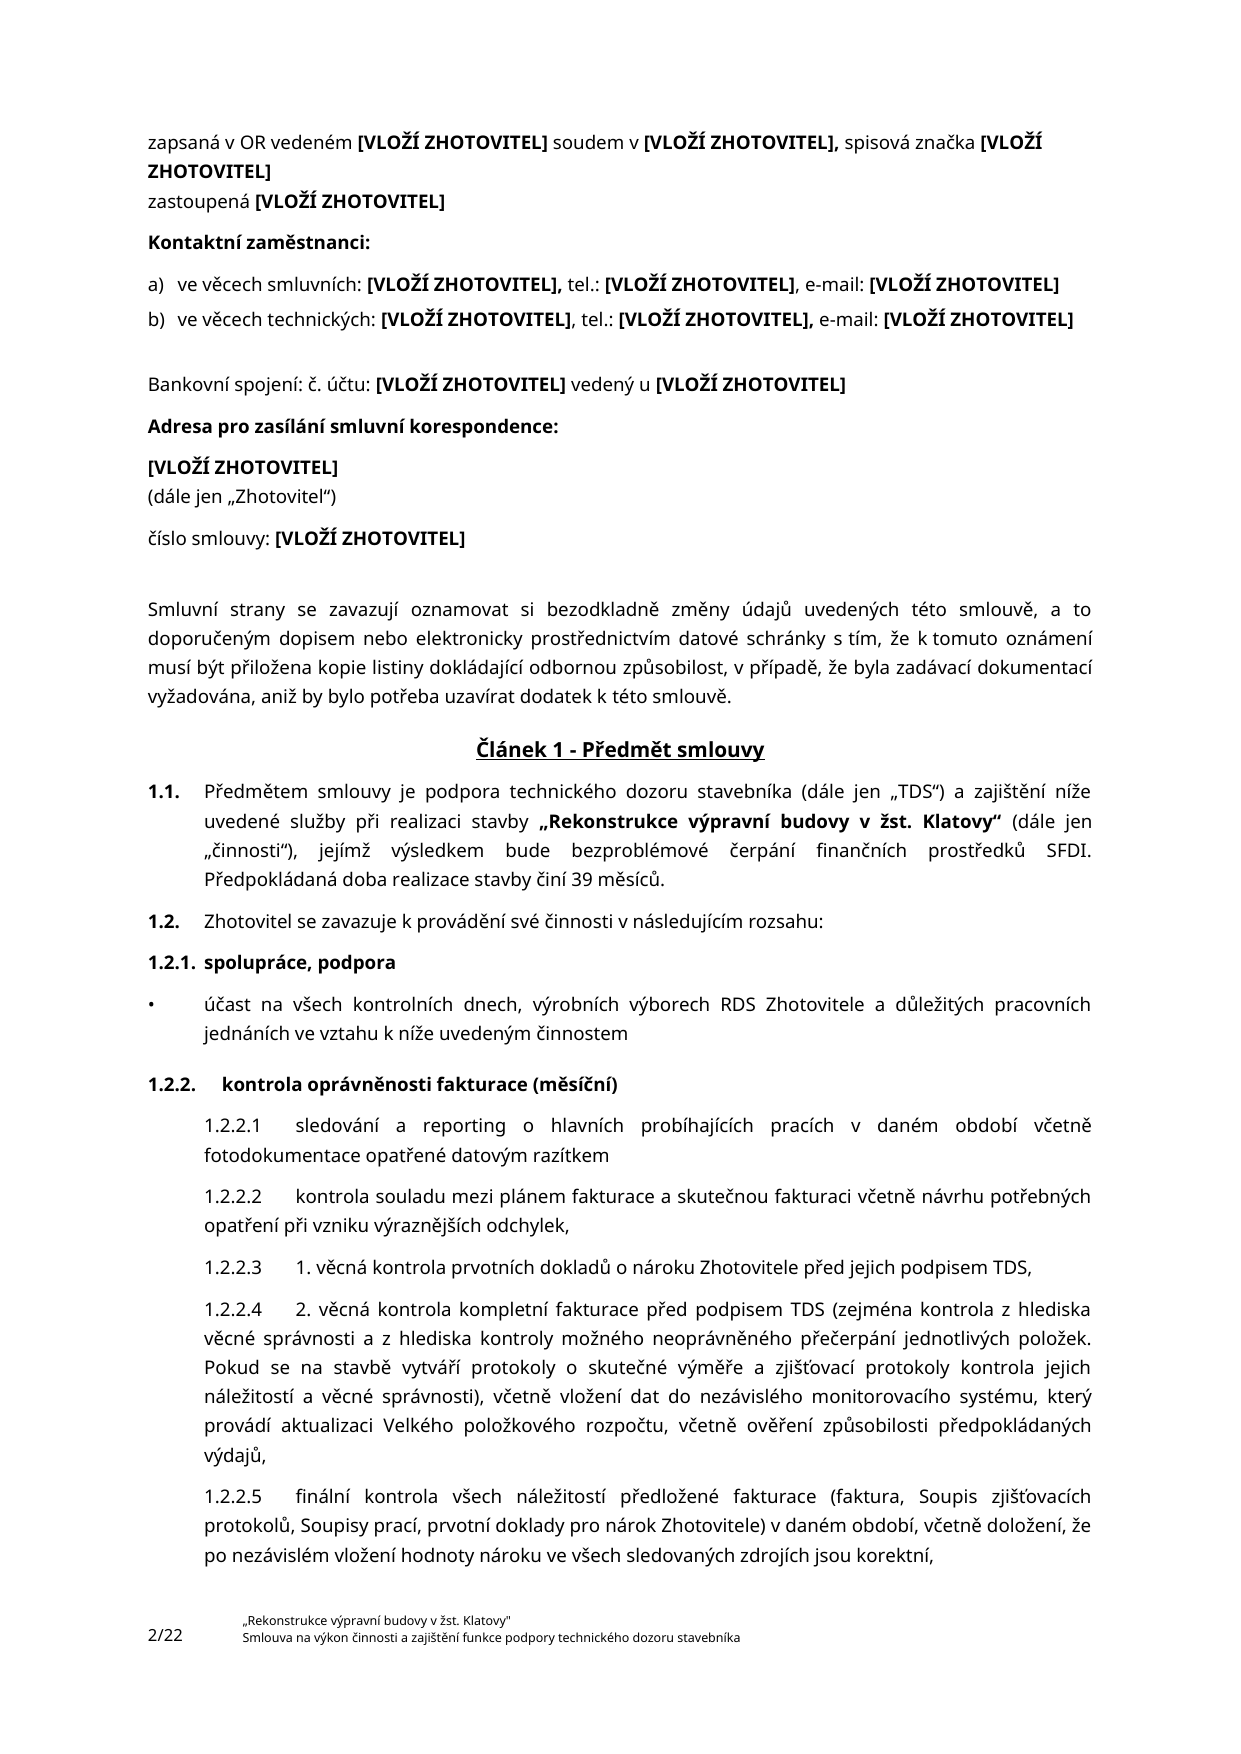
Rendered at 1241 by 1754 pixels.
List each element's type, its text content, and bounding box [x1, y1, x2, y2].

list ve věcech smluvních: [VLOŽÍ ZHOTOVITEL], tel.: [VLOŽÍ ZHOTOVITEL], e-mail: [VLOŽÍ ZHOTOVITEL] [148, 268, 1092, 297]
text 1.2.2.3 1. věcná kontrola prvotních dokladů o nároku Zhotovitele před jejich podpisem TDS, [204, 1251, 1092, 1280]
text 1.2.1. spolupráce, podpora [148, 946, 1092, 976]
text 1.2.2.5 finální kontrola všech náležitostí předložené fakturace (faktura, Soupis zjišťovacích protokolů, Soupisy prací, prvotní doklady pro nárok Zhotovitele) v daném období, včetně doložení, že po nezávislém vložení hodnoty nároku ve všech sledovaných zdrojích jsou korektní, [204, 1480, 1092, 1568]
text 1.2.2.1 sledování a reporting o hlavních probíhajících pracích v daném období včetně fotodokumentace opatřené datovým razítkem [204, 1109, 1092, 1168]
text (dále jen „Zhotovitel“) [148, 481, 1092, 510]
text Adresa pro zasílání smluvní korespondence: [148, 410, 1092, 439]
list ve věcech technických: [VLOŽÍ ZHOTOVITEL], tel.: [VLOŽÍ ZHOTOVITEL], e-mail: [VLOŽÍ ZHOTOVITEL] [148, 303, 1092, 333]
text Článek 1 - Předmět smlouvy [148, 735, 1092, 763]
text Kontaktní zaměstnanci: [148, 226, 1092, 256]
text Bankovní spojení: č. účtu: [VLOŽÍ ZHOTOVITEL] vedený u [VLOŽÍ ZHOTOVITEL] [148, 368, 1092, 397]
text 1.1. Předmětem smlouvy je podpora technického dozoru stavebníka (dále jen „TDS“) a zajištění níže uvedené služby při realizaci stavby „Rekonstrukce výpravní budovy v žst. Klatovy“ (dále jen „činnosti“), jejímž výsledkem bude bezproblémové čerpání finančních prostředků SFDI. Předpokládaná doba realizace stavby činí 39 měsíců. [148, 776, 1092, 892]
text 1.2.2.4 2. věcná kontrola kompletní fakturace před podpisem TDS (zejména kontrola z hlediska věcné správnosti a z hlediska kontroly možného neoprávněného přečerpání jednotlivých položek. Pokud se na stavbě vytváří protokoly o skutečné výměře a zjišťovací protokoly kontrola jejich náležitostí a věcné správnosti), včetně vložení dat do nezávislého monitorovacího systému, který provádí aktualizaci Velkého položkového rozpočtu, včetně ověření způsobilosti předpokládaných výdajů, [204, 1293, 1092, 1468]
text 1.2.2. kontrola oprávněnosti fakturace (měsíční) [148, 1071, 1092, 1097]
text zastoupená [VLOŽÍ ZHOTOVITEL] [148, 185, 1092, 214]
text • účast na všech kontrolních dnech, výrobních výborech RDS Zhotovitele a důležitých pracovních jednáních ve vztahu k níže uvedeným činnostem [148, 988, 1092, 1046]
text Smluvní strany se zavazují oznamovat si bezodkladně změny údajů uvedených této smlouvě, a to doporučeným dopisem nebo elektronicky prostřednictvím datové schránky s tím, že k tomuto oznámení musí být přiložena kopie listiny dokládající odbornou způsobilost, v případě, že byla zadávací dokumentací vyžadována, aniž by bylo potřeba uzavírat dodatek k této smlouvě. [148, 593, 1092, 710]
text zapsaná v OR vedeném [VLOŽÍ ZHOTOVITEL] soudem v [VLOŽÍ ZHOTOVITEL], spisová značka [VLOŽÍ ZHOTOVITEL] [148, 126, 1092, 185]
text 1.2.2.2 kontrola souladu mezi plánem fakturace a skutečnou fakturaci včetně návrhu potřebných opatření při vzniku výraznějších odchylek, [204, 1180, 1092, 1239]
text číslo smlouvy: [VLOŽÍ ZHOTOVITEL] [148, 522, 1092, 551]
text 1.2. Zhotovitel se zavazuje k provádění své činnosti v následujícím rozsahu: [148, 905, 1092, 934]
text [VLOŽÍ ZHOTOVITEL] [148, 451, 1092, 481]
